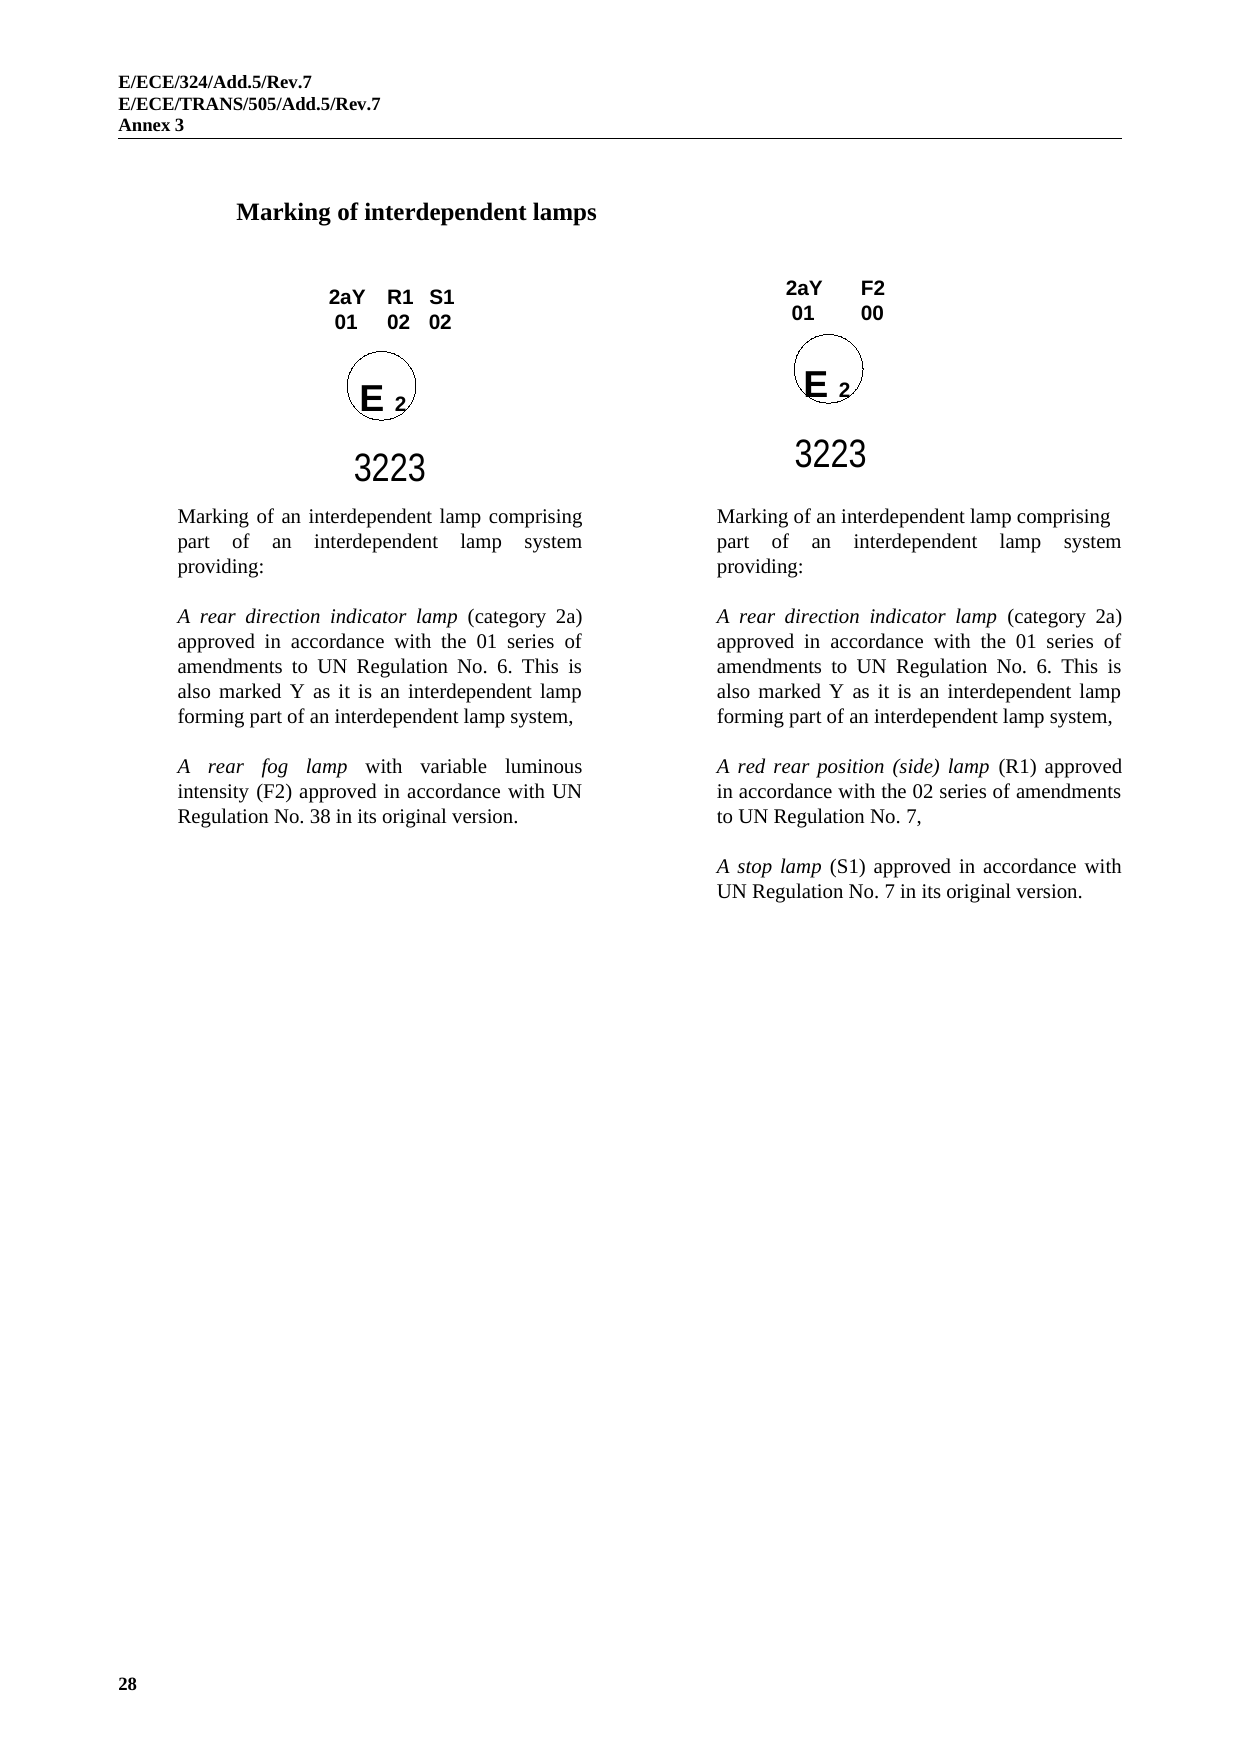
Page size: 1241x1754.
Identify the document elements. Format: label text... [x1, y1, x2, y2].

text A rear direction indicator lamp (category 2a) approved in accordance with the 01 series of amendments to UN Regulation No. 6. This is also marked Y as it is an interdependent lamp forming part of an interdependent lamp system, [177, 603, 583, 728]
text A rear fog lamp with variable luminous intensity (F2) approved in accordance with UN Regulation No. 38 in its original version. [177, 753, 583, 828]
text A stop lamp (S1) approved in accordance with UN Regulation No. 7 in its original version. [717, 853, 1122, 903]
text Marking of interdependent lamps [118, 198, 1004, 226]
text Marking of an interdependent lamp comprising [717, 503, 1122, 528]
text part of an interdependent lamp system providing: [717, 528, 1122, 578]
text A rear direction indicator lamp (category 2a) approved in accordance with the 01 series of amendments to UN Regulation No. 6. This is also marked Y as it is an interdependent lamp forming part of an interdependent lamp system, [717, 603, 1122, 728]
text Marking of an interdependent lamp comprising part of an interdependent lamp system providing: [177, 503, 583, 578]
text A red rear position (side) lamp (R1) approved in accordance with the 02 series of amendments to UN Regulation No. 7, [717, 753, 1122, 828]
